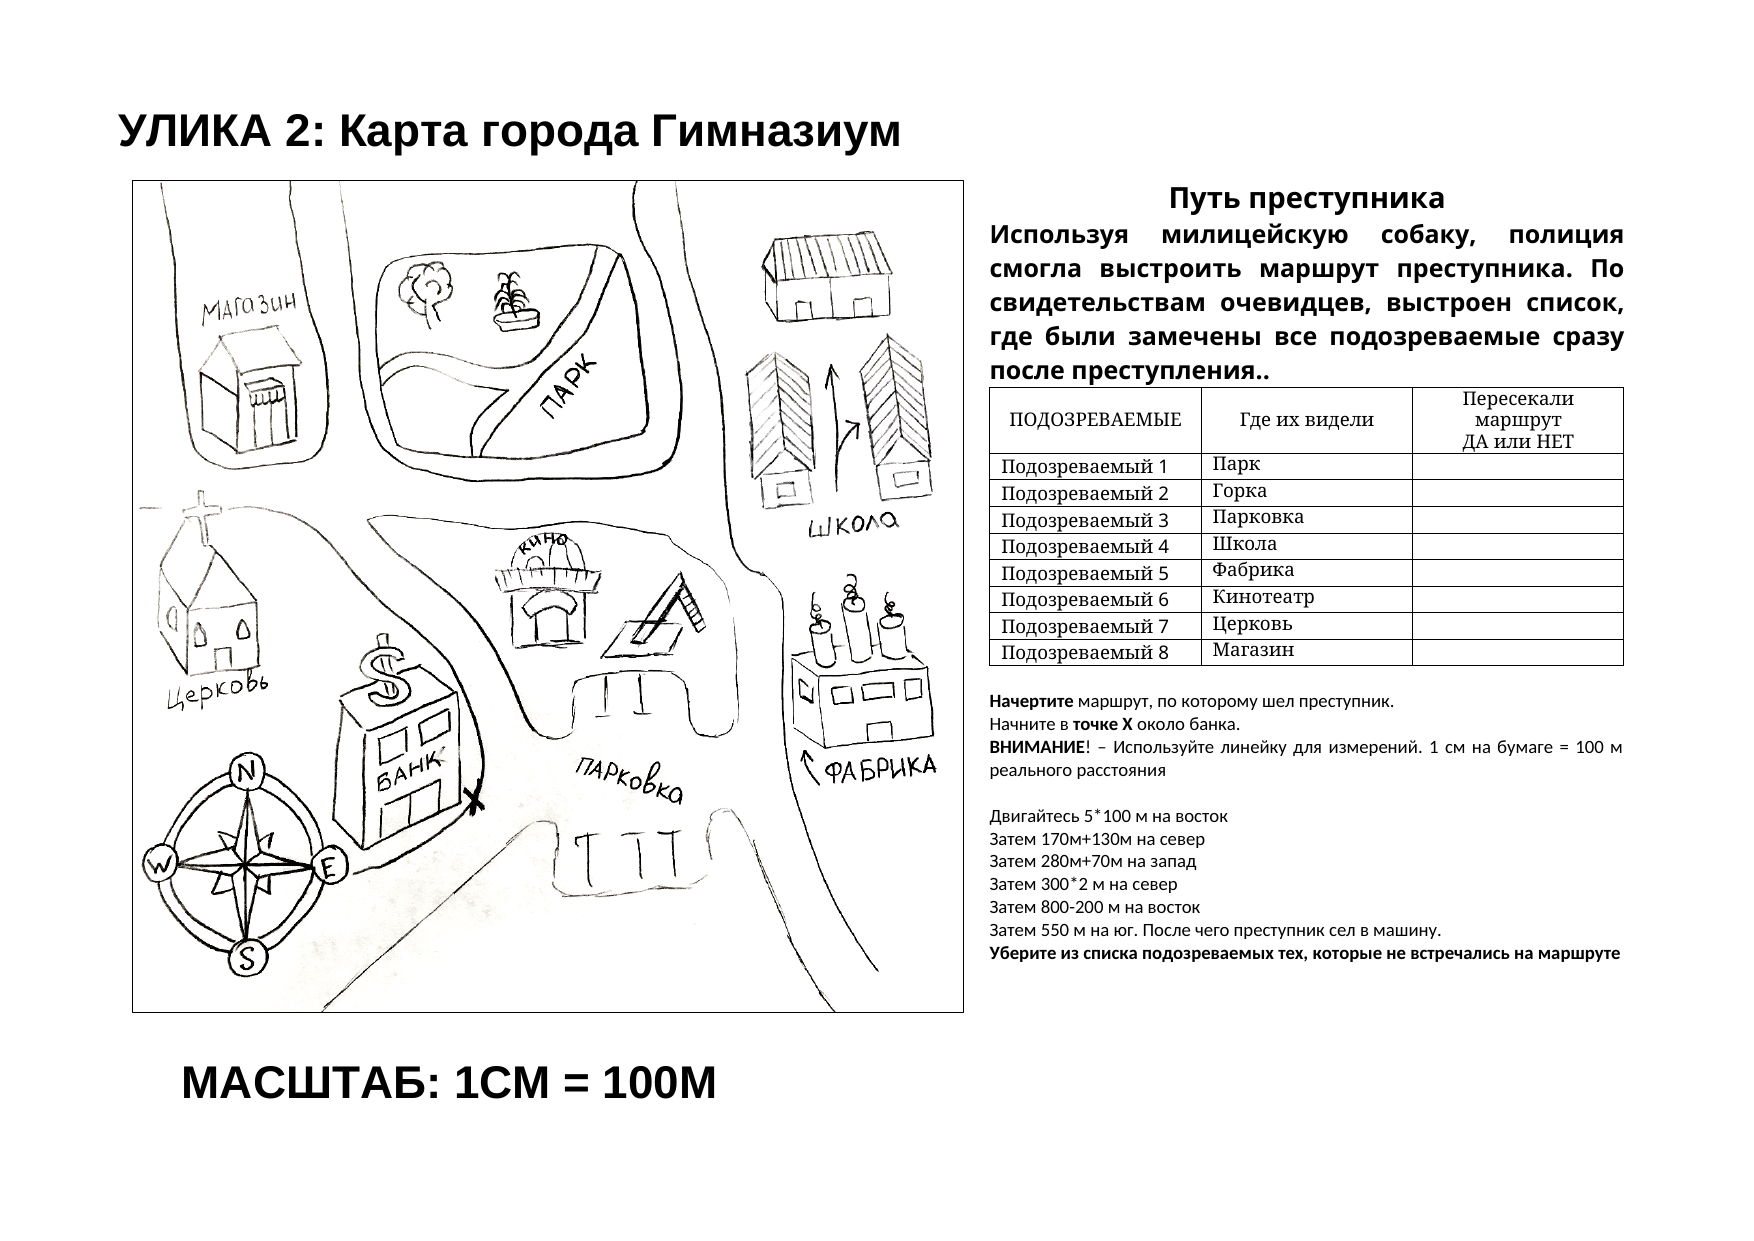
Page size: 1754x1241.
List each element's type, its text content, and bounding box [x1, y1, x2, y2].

table_header [118, 177, 978, 1015]
text МАСШТАБ: 1СМ = 100М [118, 1056, 1636, 1109]
picture [133, 181, 963, 1012]
table_header Путь преступника Используя милицейскую собаку, полиция смогла выстроить маршрут преступника. По свидетельствам очевидцев, выстроен список, где были замечены все подозреваемые сразу после преступления.. Начертите маршрут, по которому шел преступник. Начните в точке Х около банка. ВНИМАНИЕ! – Используйте линейку для измерений. 1 см на бумаге = 100 м реального расстояния Двигайтесь 5*100 м на восток Затем 170м+130м на север Затем 280м+70м на запад Затем 300*2 м на север Затем 800-200 м на восток Затем 550 м на юг. После чего преступник сел в машину. Уберите из списка подозреваемых тех, которые не встречались на маршруте [978, 177, 1636, 1015]
text УЛИКА 2: Карта города Гимназиум [118, 103, 1636, 156]
